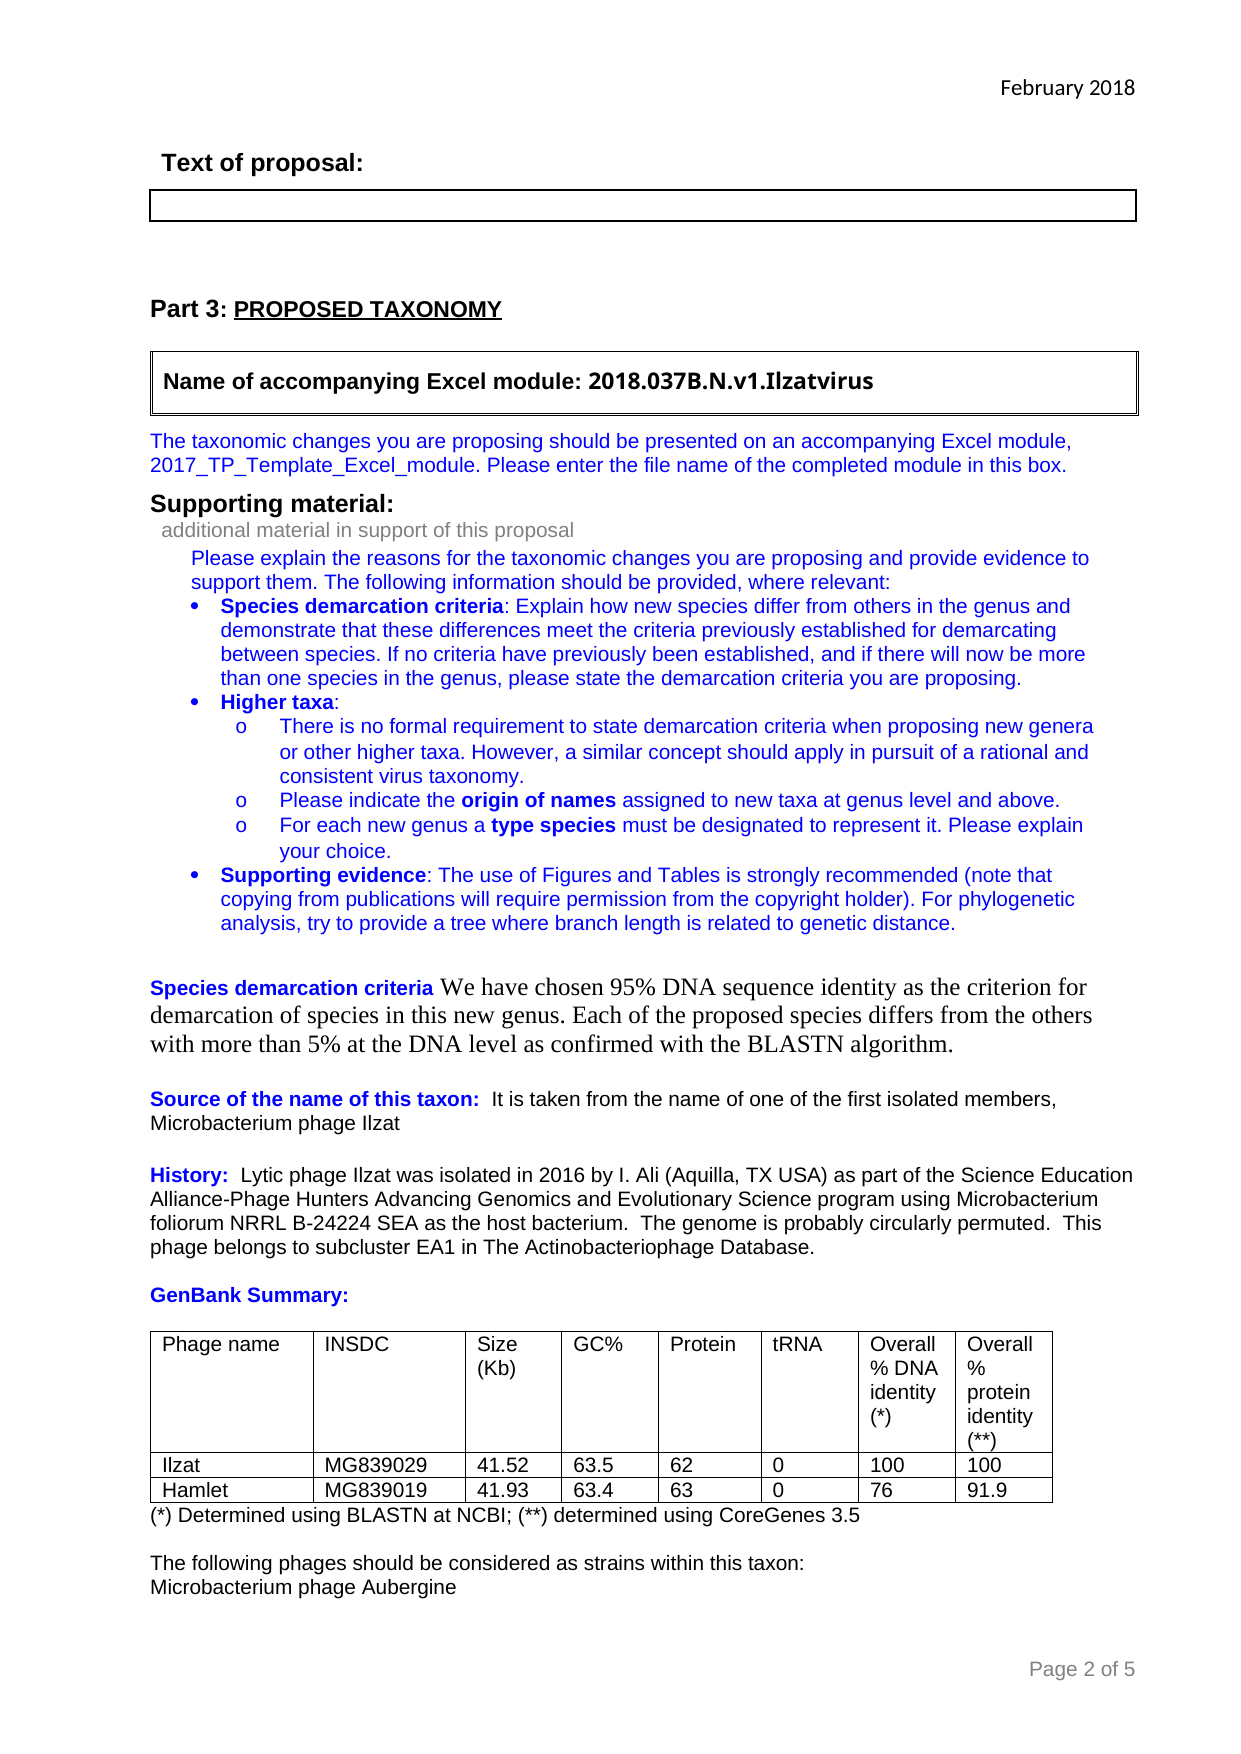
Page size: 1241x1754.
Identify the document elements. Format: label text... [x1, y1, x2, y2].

table_cell 41.93 [466, 1478, 561, 1502]
table_cell MG839029 [314, 1453, 465, 1477]
table_header Protein [659, 1332, 761, 1452]
table_cell 63 [659, 1478, 761, 1502]
text Microbacterium phage Aubergine [150, 1575, 1135, 1599]
table_header Size (Kb) [466, 1332, 561, 1452]
table_cell 41.52 [466, 1453, 561, 1477]
text Source of the name of this taxon: It is taken from the name of one of the first isolated members, Microbacterium phage Ilzat [150, 1087, 1135, 1134]
text The following phages should be considered as strains within this taxon: [150, 1551, 1135, 1575]
table_cell 62 [659, 1453, 761, 1477]
text Supporting material: [150, 489, 1135, 518]
table_cell 100 [956, 1453, 1052, 1477]
table_header Name of accompanying Excel module: 2018.037B.N.v1.Ilzatvirus [153, 352, 1136, 413]
text (*) Determined using BLASTN at NCBI; (**) determined using CoreGenes 3.5 [150, 1503, 1135, 1527]
table_cell Please explain the reasons for the taxonomic changes you are proposing and provide evidence to support them. The following information should be provided, where relevant: Species demarcation criteria: Explain how new species differ from others in the genus and demonstrate that these differences meet the criteria previously established for demarcating between species. If no criteria have previously been established, and if there will now be more than one species in the genus, please state the demarcation criteria you are proposing. Higher taxa: There is no formal requirement to state demarcation criteria when proposing new genera or other higher taxa. However, a similar concept should apply in pursuit of a rational and consistent virus taxonomy. Please indicate the origin of names assigned to new taxa at genus level and above. For each new genus a type species must be designated to represent it. Please explain your choice. Supporting evidence: The use of Figures and Tables is strongly recommended (note that copying from publications will require permission from the copyright holder). For phylogenetic analysis, try to provide a tree where branch length is related to genetic distance. [150, 546, 1111, 972]
table_cell MG839019 [314, 1478, 465, 1502]
table_cell 0 [762, 1478, 858, 1502]
text The taxonomic changes you are proposing should be presented on an accompanying Excel module, 2017_TP_Template_Excel_module. Please enter the file name of the completed module in this box. [150, 429, 1135, 477]
text Part 3: PROPOSED TAXONOMY [150, 293, 1135, 322]
table_header INSDC [314, 1332, 465, 1452]
table_cell 0 [762, 1453, 858, 1477]
table_cell 100 [859, 1453, 955, 1477]
table_header Overall % protein identity (**) [956, 1332, 1052, 1452]
text History: Lytic phage Ilzat was isolated in 2016 by I. Ali (Aquilla, TX USA) as part of the Science Education Alliance-Phage Hunters Advancing Genomics and Evolutionary Science program using Microbacterium foliorum NRRL B-24224 SEA as the host bacterium. The genome is probably circularly permuted. This phage belongs to subcluster EA1 in The Actinobacteriophage Database. [150, 1163, 1135, 1259]
table_header Phage name [151, 1332, 313, 1452]
table_header Overall % DNA identity (*) [859, 1332, 955, 1452]
table_header GC% [562, 1332, 658, 1452]
table_cell Hamlet [151, 1478, 313, 1502]
table_cell 91.9 [956, 1478, 1052, 1502]
text GenBank Summary: [150, 1283, 1135, 1307]
text Species demarcation criteria We have chosen 95% DNA sequence identity as the criterion for demarcation of species in this new genus. Each of the proposed species differs from the others with more than 5% at the DNA level as confirmed with the BLASTN algorithm. [150, 972, 1135, 1058]
table_cell [151, 191, 1135, 219]
table_cell Ilzat [151, 1453, 313, 1477]
table_header tRNA [762, 1332, 858, 1452]
table_header additional material in support of this proposal [150, 518, 1111, 546]
table_cell 76 [859, 1478, 955, 1502]
table_header Text of proposal: [150, 135, 1136, 189]
table_cell 63.5 [562, 1453, 658, 1477]
table_cell 63.4 [562, 1478, 658, 1502]
